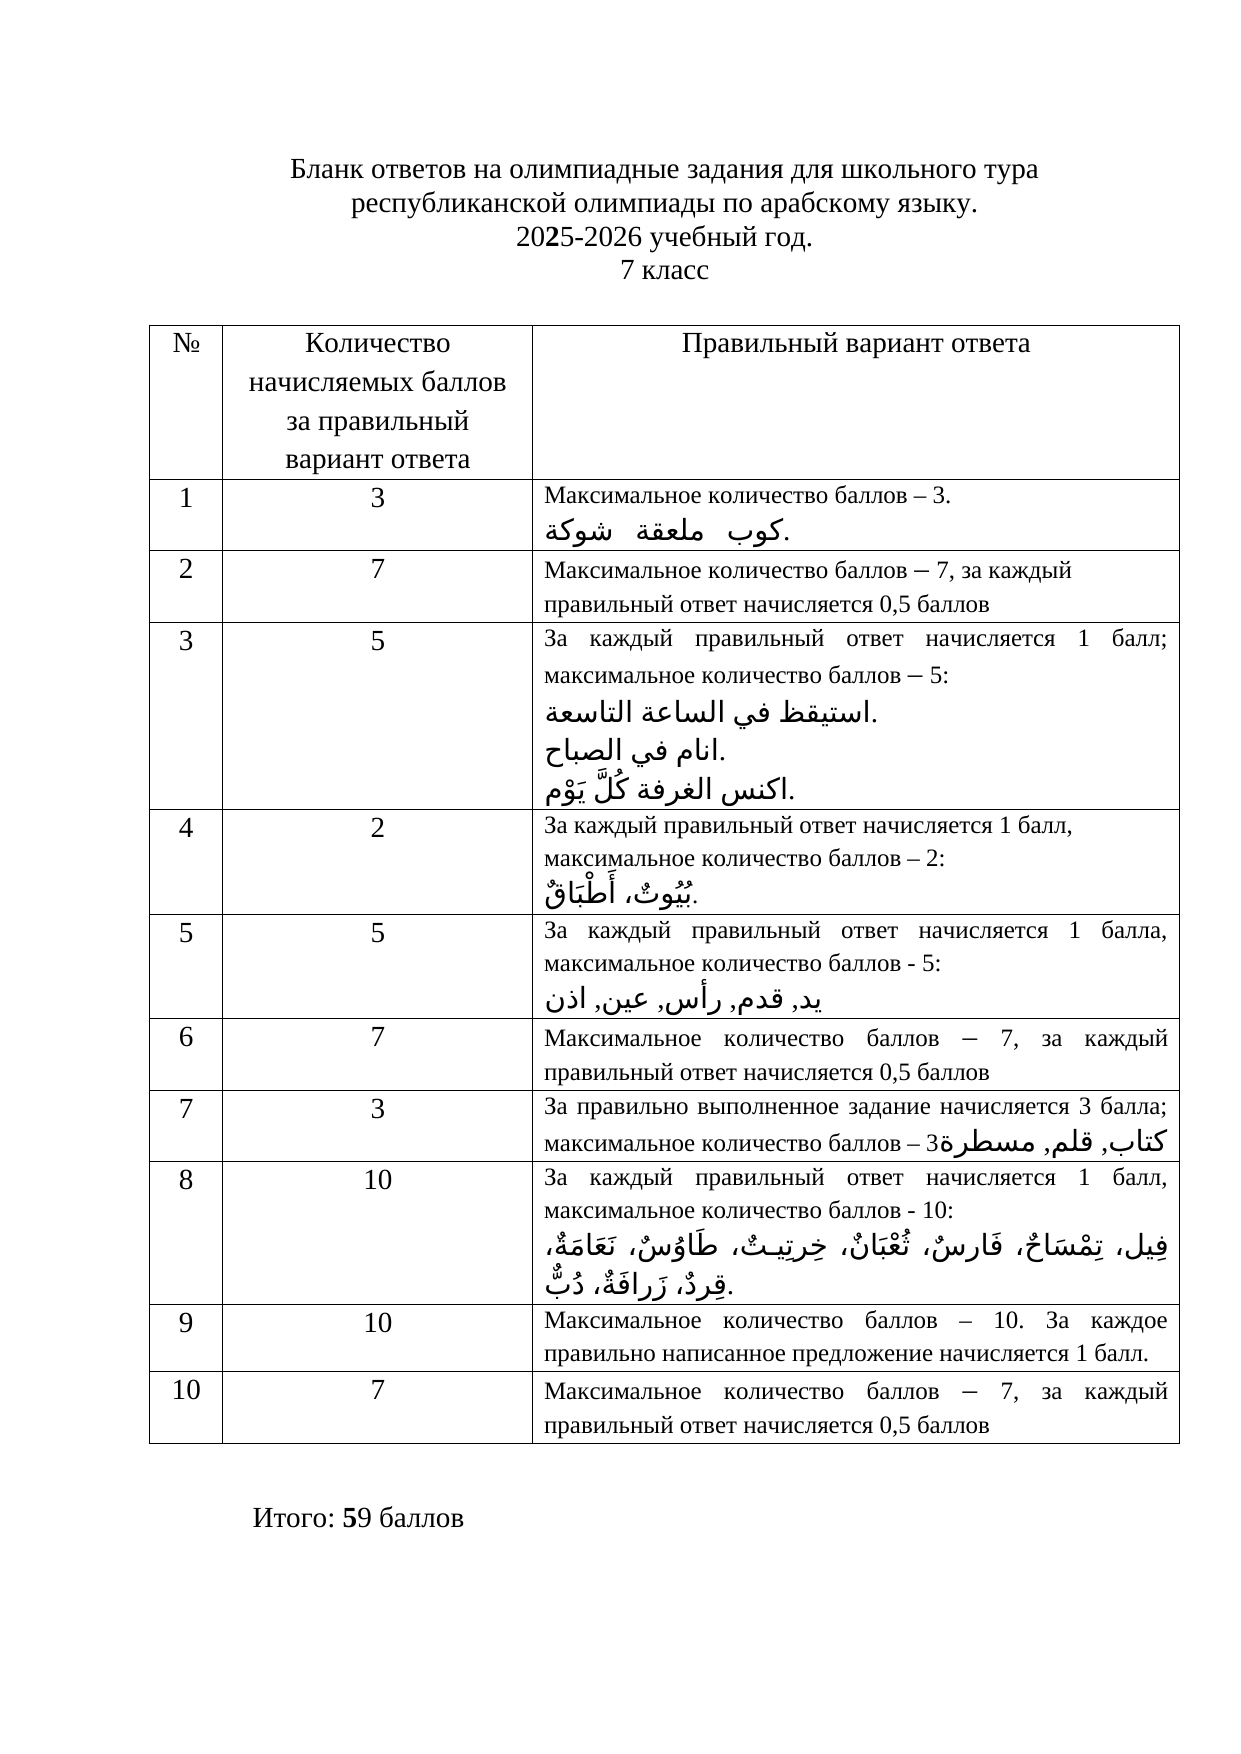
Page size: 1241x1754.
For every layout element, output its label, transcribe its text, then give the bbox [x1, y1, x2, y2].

table_cell За каждый правильный ответ начисляется 1 балл; максимальное количество баллов – 5: استيقظ في الساعة التاسعة. انام في الصباح. اكنس الغرفة كُلَّ يَوْم. [533, 623, 1179, 809]
text республиканской олимпиады по арабскому языку. [177, 185, 1152, 219]
table_cell За каждый правильный ответ начисляется 1 балла, максимальное количество баллов - 5: يد, قدم, رأس, عين, اذن [533, 915, 1179, 1018]
table_cell Максимальное количество баллов – 7, за каждый правильный ответ начисляется 0,5 баллов [533, 1372, 1179, 1442]
table_header № [150, 326, 222, 479]
text Бланк ответов на олимпиадные задания для школьного тура [177, 152, 1152, 185]
table_cell Максимальное количество баллов – 7, за каждый правильный ответ начисляется 0,5 баллов [533, 1019, 1179, 1090]
table_cell 5 [223, 623, 532, 809]
text Итого: 59 баллов [252, 1500, 1152, 1534]
table_cell 10 [223, 1305, 532, 1371]
table_cell 8 [150, 1162, 222, 1304]
table_cell 9 [150, 1305, 222, 1371]
table_cell Максимальное количество баллов – 7, за каждый правильный ответ начисляется 0,5 баллов [533, 551, 1179, 622]
table_cell За каждый правильный ответ начисляется 1 балл, максимальное количество баллов - 10: فِيل، تِمْسَاحٌ، فَارسٌ، ثُعْبَانٌ، خِرتِيـتٌ، طَاوُسٌ، نَعَامَةٌ، قِردٌ، زَرافَةٌ، دُبٌّ. [533, 1162, 1179, 1304]
table_cell 6 [150, 1019, 222, 1090]
table_cell 2 [223, 810, 532, 914]
table_cell 5 [150, 915, 222, 1018]
table_cell 7 [223, 551, 532, 622]
table_cell Максимальное количество баллов – 3. كوب ملعقة شوكة. [533, 480, 1179, 550]
table_cell 3 [223, 480, 532, 550]
table_cell 3 [223, 1091, 532, 1161]
table_header Количество начисляемых баллов за правильный вариант ответа [223, 326, 532, 479]
table_cell За каждый правильный ответ начисляется 1 балл, максимальное количество баллов – 2: بُيُوتٌ، أَطْبَاقٌ. [533, 810, 1179, 914]
table_cell 7 [223, 1372, 532, 1442]
table_cell За правильно выполненное задание начисляется 3 балла; максимальное количество баллов – 3كتاب, قلم, مسطرة [533, 1091, 1179, 1161]
table_cell 7 [223, 1019, 532, 1090]
table_cell 10 [223, 1162, 532, 1304]
table_cell 7 [150, 1091, 222, 1161]
table_cell 1 [150, 480, 222, 550]
table_cell 3 [150, 623, 222, 809]
table_cell 10 [150, 1372, 222, 1442]
table_cell 5 [223, 915, 532, 1018]
text 7 класс [177, 252, 1152, 286]
table_cell Максимальное количество баллов – 10. За каждое правильно написанное предложение начисляется 1 балл. [533, 1305, 1179, 1371]
table_cell 4 [150, 810, 222, 914]
text 2025-2026 учебный год. [177, 219, 1152, 252]
table_cell 2 [150, 551, 222, 622]
table_header Правильный вариант ответа [533, 326, 1179, 479]
